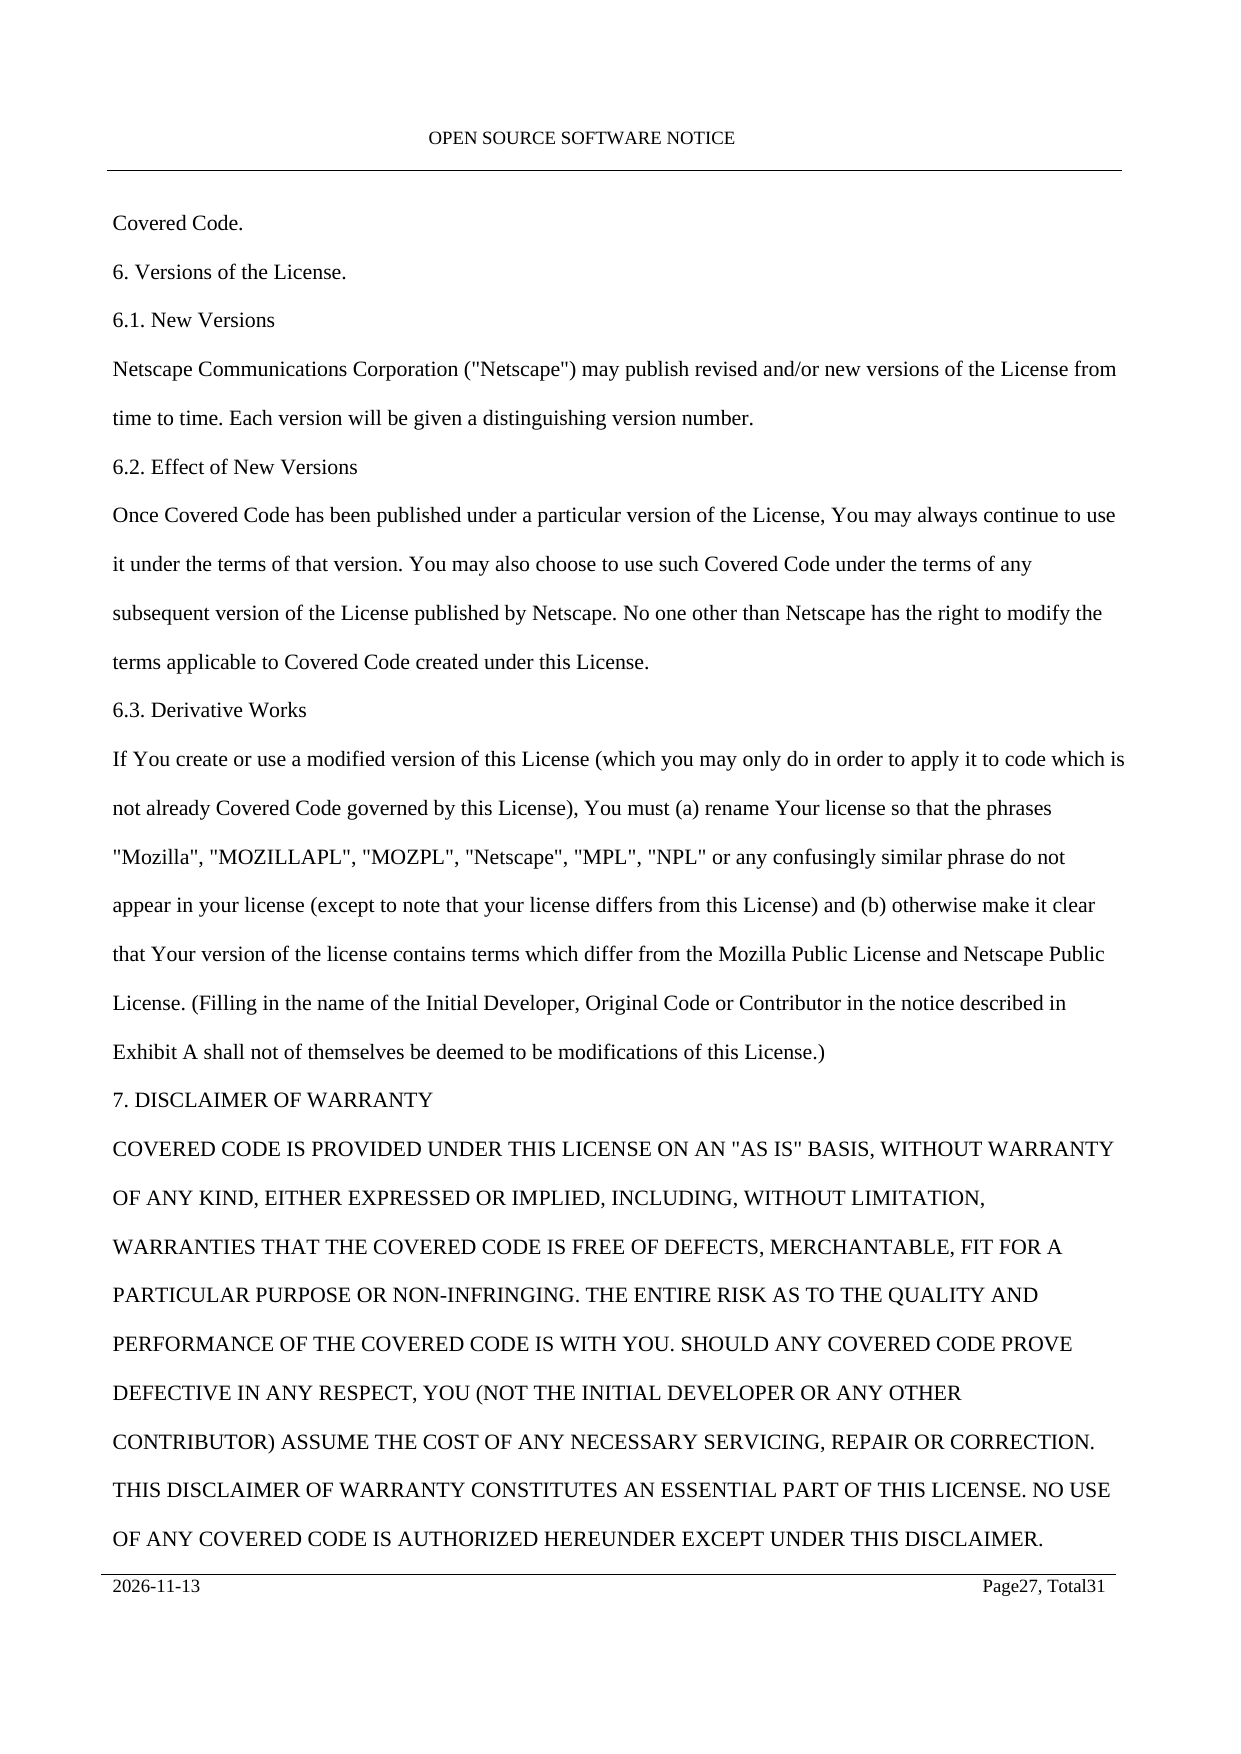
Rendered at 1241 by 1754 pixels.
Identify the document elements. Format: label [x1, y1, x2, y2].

text [112, 206, 1128, 1555]
